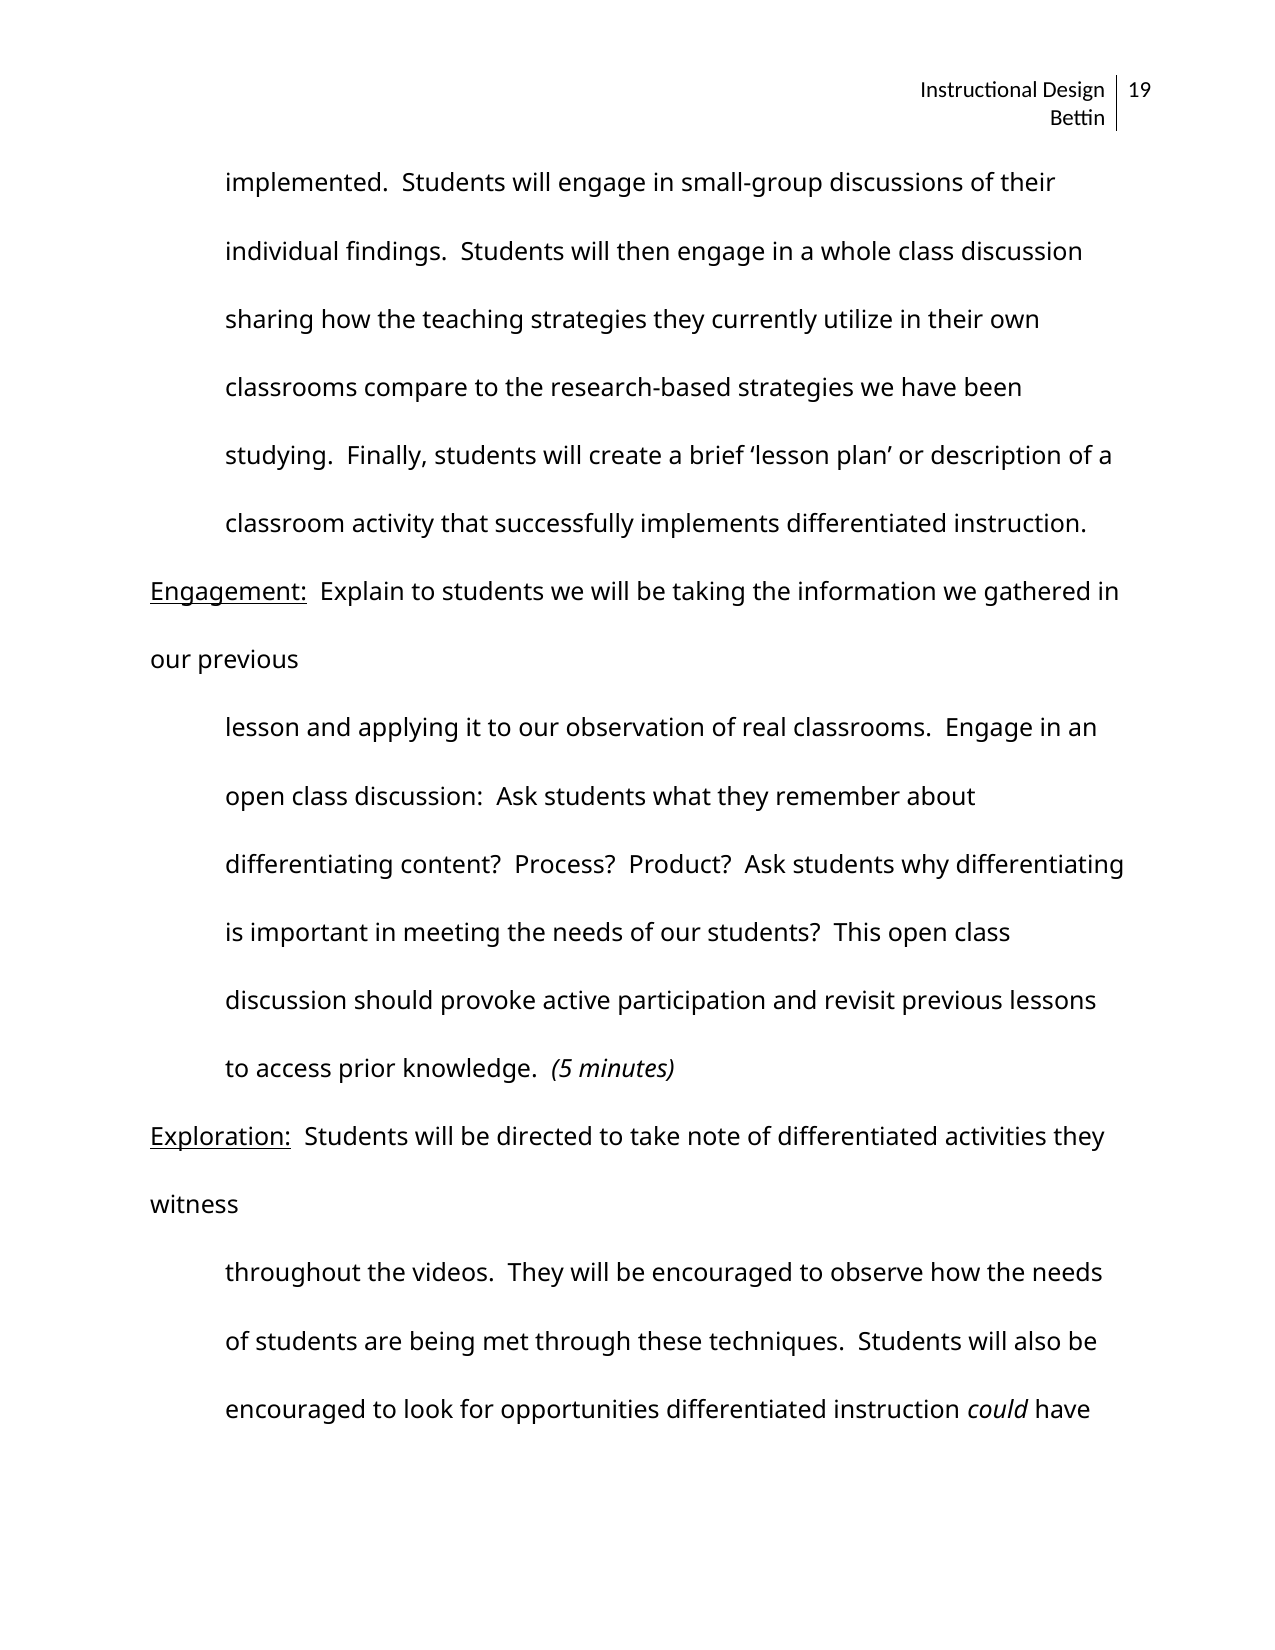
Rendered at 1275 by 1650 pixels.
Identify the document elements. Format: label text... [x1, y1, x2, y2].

text Engagement: Explain to students we will be taking the information we gathered in our previous [150, 574, 1125, 676]
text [225, 1255, 1125, 1425]
text lesson and applying it to our observation of real classrooms. Engage in an open class discussion: Ask students what they remember about differentiating content? Process? Product? Ask students why differentiating is important in meeting the needs of our students? This open class discussion should provoke active participation and revisit previous lessons to access prior knowledge. (5 minutes) [225, 710, 1125, 1085]
text Exploration: Students will be directed to take note of differentiated activities they witness [150, 1119, 1125, 1221]
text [150, 165, 1125, 540]
